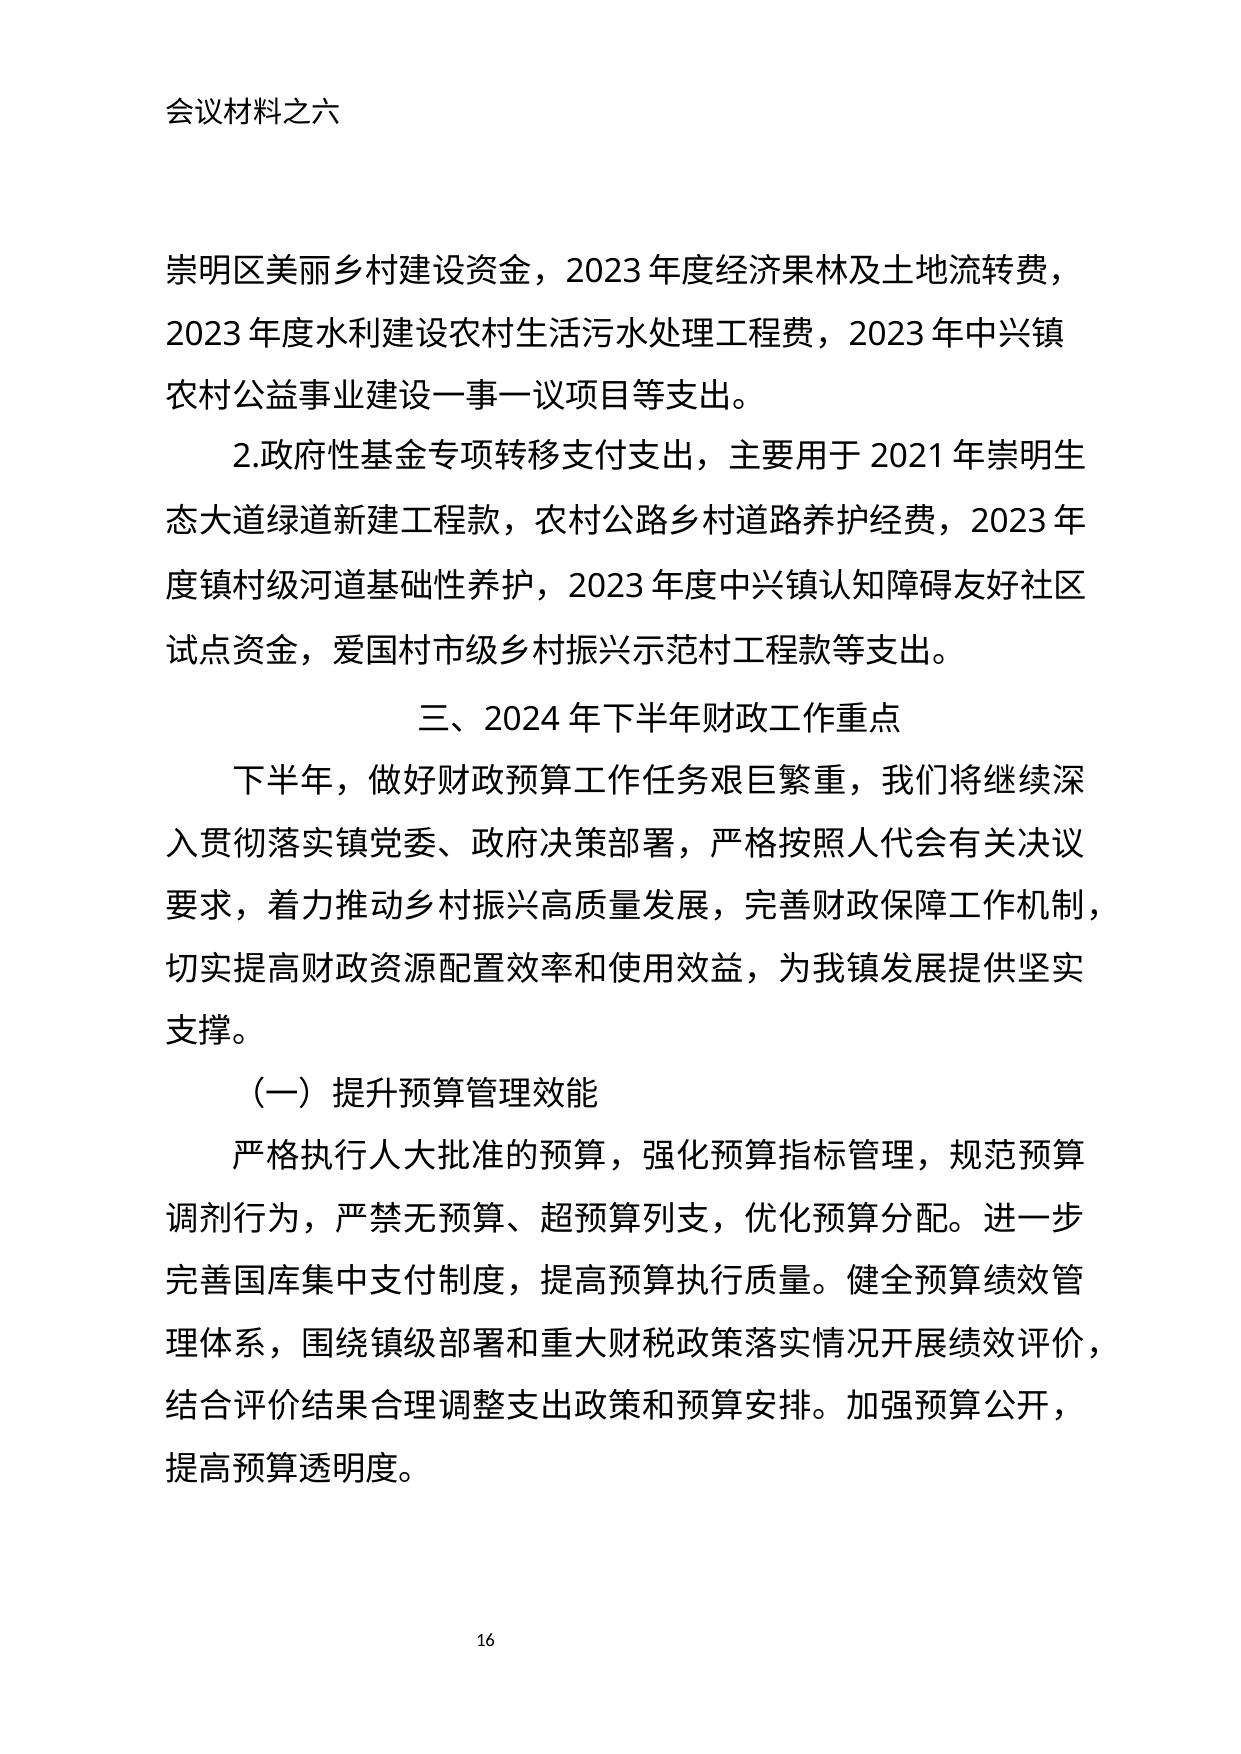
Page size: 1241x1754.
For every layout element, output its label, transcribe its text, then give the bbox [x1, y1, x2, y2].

text （一）提升预算管理效能 [165, 1055, 1087, 1118]
text 下半年，做好财政预算工作任务艰巨繁重，我们将继续深入贯彻落实镇党委、政府决策部署，严格按照人代会有关决议要求，着力推动乡村振兴高质量发展，完善财政保障工作机制，切实提高财政资源配置效率和使用效益，为我镇发展提供坚实支撑。 [165, 743, 1087, 1055]
text 三、2024 年下半年财政工作重点 [165, 680, 1087, 743]
text 严格执行人大批准的预算，强化预算指标管理，规范预算调剂行为，严禁无预算、超预算列支，优化预算分配。进一步完善国库集中支付制度，提高预算执行质量。健全预算绩效管理体系，围绕镇级部署和重大财税政策落实情况开展绩效评价，结合评价结果合理调整支出政策和预算安排。加强预算公开，提高预算透明度。 [165, 1118, 1087, 1493]
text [165, 233, 1087, 420]
text 2.政府性基金专项转移支付支出，主要用于2021年崇明生态大道绿道新建工程款，农村公路乡村道路养护经费，2023年度镇村级河道基础性养护，2023年度中兴镇认知障碍友好社区试点资金，爱国村市级乡村振兴示范村工程款等支出。 [165, 420, 1087, 680]
